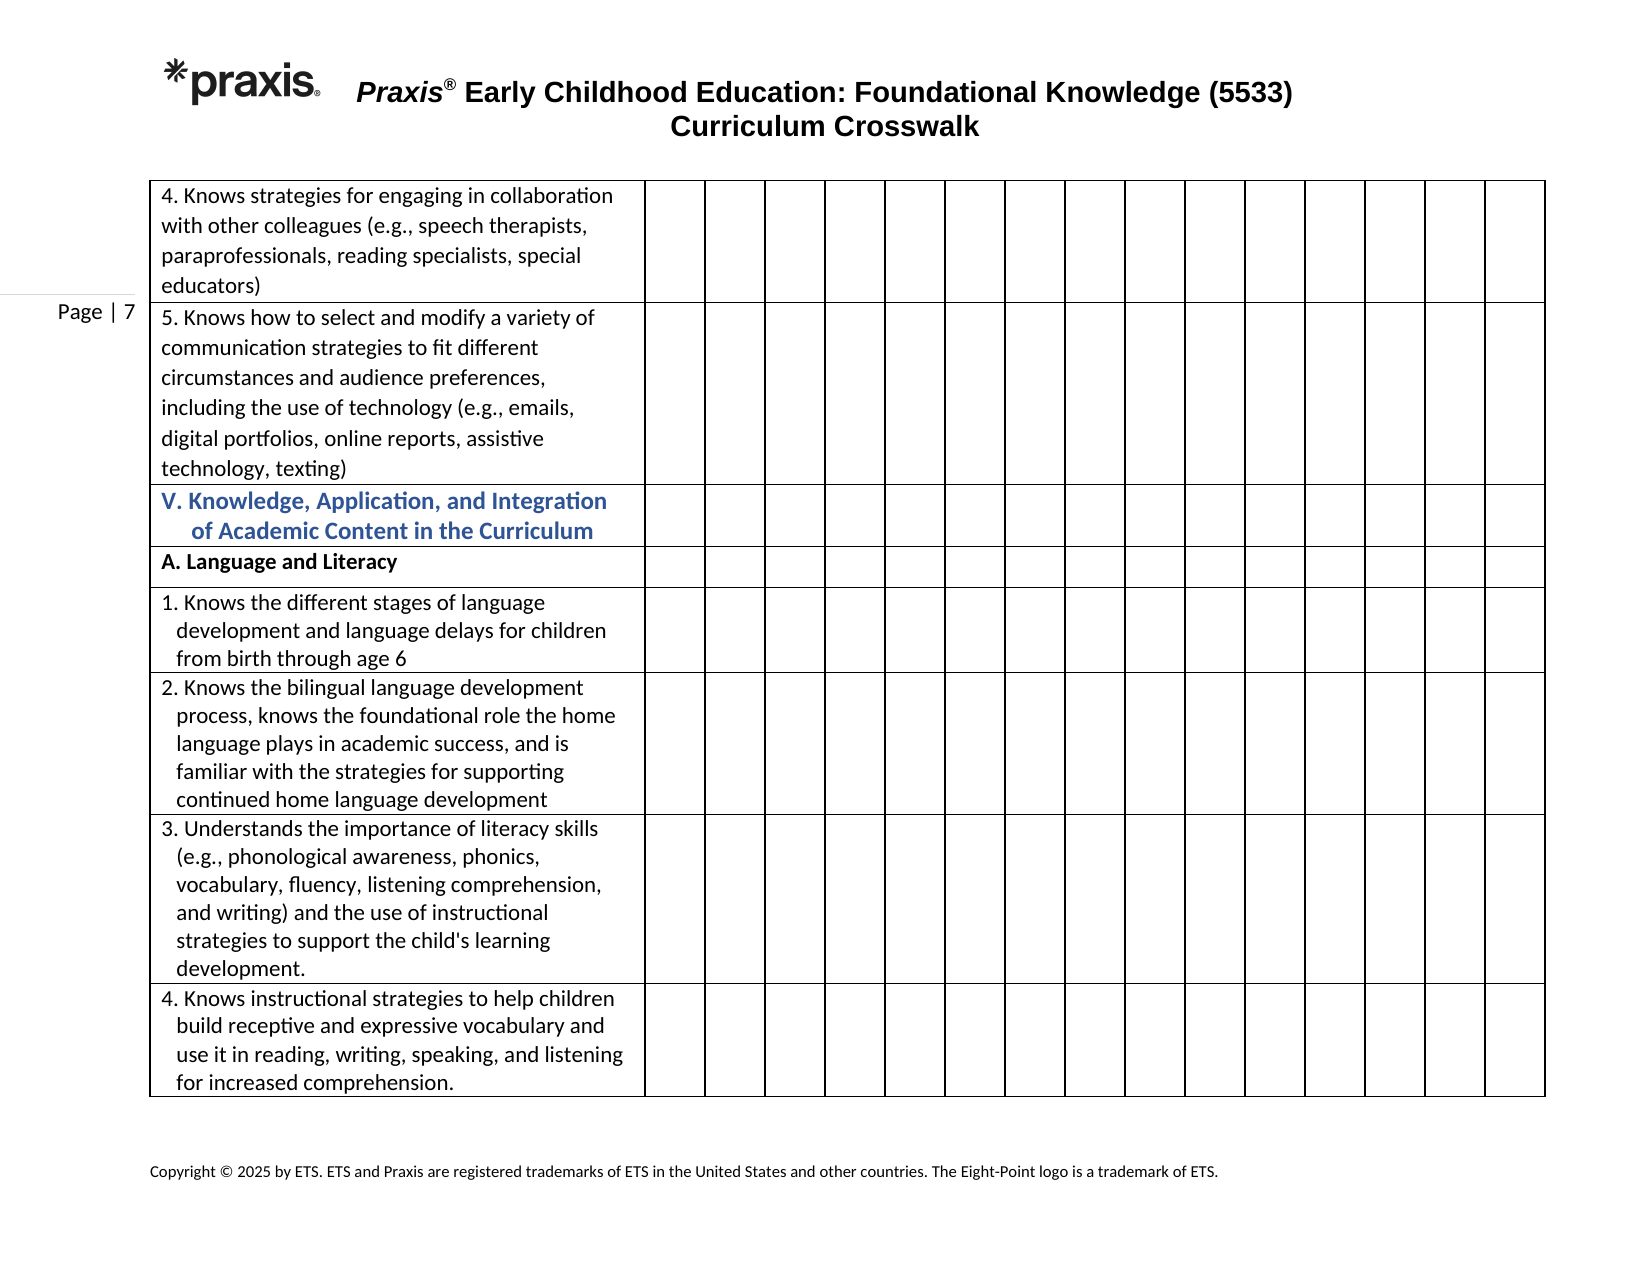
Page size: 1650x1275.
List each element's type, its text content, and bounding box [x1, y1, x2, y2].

table_cell [1066, 984, 1124, 1096]
table_cell [646, 984, 704, 1096]
table_cell [1486, 588, 1544, 672]
table_cell [766, 303, 824, 484]
table_cell [1126, 485, 1184, 546]
table_cell [1486, 673, 1544, 813]
table_cell [1006, 485, 1064, 546]
table_cell [826, 673, 884, 813]
table_cell [826, 984, 884, 1096]
table_cell [886, 588, 944, 672]
table_cell [1186, 815, 1244, 983]
table_cell [1306, 588, 1364, 672]
table_cell [1006, 984, 1064, 1096]
table_cell [1006, 181, 1064, 302]
table_cell [1066, 181, 1124, 302]
table_cell [706, 181, 764, 302]
table_cell [1126, 547, 1184, 587]
table_cell Knowledge, Application, and Integration of Academic Content in the Curriculum [151, 485, 644, 546]
picture [150, 54, 334, 110]
table_cell [1006, 588, 1064, 672]
table_cell [946, 547, 1004, 587]
table_cell [1246, 673, 1304, 813]
table_cell [1066, 303, 1124, 484]
table_cell [1486, 303, 1544, 484]
table_cell [1306, 815, 1364, 983]
table_cell [1426, 673, 1484, 813]
table_cell [826, 547, 884, 587]
table_cell [1186, 588, 1244, 672]
table_cell [1306, 547, 1364, 587]
table_cell [1126, 984, 1184, 1096]
table_cell [1426, 303, 1484, 484]
table_cell [1306, 673, 1364, 813]
table_cell [706, 588, 764, 672]
table_cell [826, 181, 884, 302]
table_cell [886, 181, 944, 302]
table_cell [1186, 181, 1244, 302]
table_cell [1366, 588, 1424, 672]
table_cell [646, 588, 704, 672]
table_cell [766, 485, 824, 546]
table_cell [946, 815, 1004, 983]
table_cell [1186, 673, 1244, 813]
table_cell 5. Knows how to select and modify a variety of communication strategies to fit different circumstances and audience preferences, including the use of technology (e.g., emails, digital portfolios, online reports, assistive technology, texting) [151, 303, 644, 484]
table_cell [646, 181, 704, 302]
table_cell [946, 303, 1004, 484]
table_cell [1126, 815, 1184, 983]
table_cell 4. Knows strategies for engaging in collaboration with other colleagues (e.g., speech therapists, paraprofessionals, reading specialists, special educators) [151, 181, 644, 302]
table_cell [886, 815, 944, 983]
table_cell [1066, 673, 1124, 813]
table_cell [1486, 984, 1544, 1096]
table_cell [946, 588, 1004, 672]
table_cell [1426, 181, 1484, 302]
table_cell [1186, 547, 1244, 587]
table_cell [886, 303, 944, 484]
table_cell [1246, 984, 1304, 1096]
table_cell [1006, 547, 1064, 587]
table_cell [646, 673, 704, 813]
table_cell [1306, 181, 1364, 302]
table_cell [1006, 673, 1064, 813]
table_cell [766, 181, 824, 302]
table_cell [706, 547, 764, 587]
table_cell [1426, 547, 1484, 587]
table_cell [1066, 588, 1124, 672]
table_cell [766, 588, 824, 672]
table_cell [1366, 547, 1424, 587]
table_cell [1246, 181, 1304, 302]
table_cell [1066, 547, 1124, 587]
table_cell [826, 485, 884, 546]
table_cell [1366, 181, 1424, 302]
table_cell [1186, 303, 1244, 484]
table_cell [766, 673, 824, 813]
table_cell [1246, 303, 1304, 484]
table_cell [646, 485, 704, 546]
table_cell [1486, 547, 1544, 587]
table_cell [1426, 984, 1484, 1096]
table_cell [1366, 485, 1424, 546]
table_cell [766, 815, 824, 983]
table_cell Knows the bilingual language development process, knows the foundational role the home language plays in academic success, and is familiar with the strategies for supporting continued home language development [151, 673, 644, 813]
table_cell [1126, 181, 1184, 302]
table_cell [886, 547, 944, 587]
table_cell [1006, 303, 1064, 484]
table_cell [1246, 588, 1304, 672]
table_cell [1366, 673, 1424, 813]
table_cell [1126, 588, 1184, 672]
table_cell [1306, 303, 1364, 484]
table_cell [646, 303, 704, 484]
table_cell [1366, 303, 1424, 484]
table_cell [706, 303, 764, 484]
table_cell Knows the different stages of language development and language delays for children from birth through age 6 [151, 588, 644, 672]
table_cell [1366, 815, 1424, 983]
table_cell [706, 485, 764, 546]
table_cell [706, 984, 764, 1096]
table_cell [946, 181, 1004, 302]
table_cell [1246, 815, 1304, 983]
table_cell [1006, 815, 1064, 983]
table_cell [1486, 181, 1544, 302]
table_cell [1186, 984, 1244, 1096]
table_cell [766, 547, 824, 587]
table_cell Knows instructional strategies to help children build receptive and expressive vocabulary and use it in reading, writing, speaking, and listening for increased comprehension. [151, 984, 644, 1096]
table_cell [1486, 815, 1544, 983]
table_cell [1486, 485, 1544, 546]
table_cell [646, 547, 704, 587]
table_cell [1306, 485, 1364, 546]
table_cell [826, 303, 884, 484]
table_cell [886, 984, 944, 1096]
table_cell [946, 485, 1004, 546]
table_cell [1426, 485, 1484, 546]
table_cell [886, 673, 944, 813]
table_cell [706, 673, 764, 813]
table_cell [646, 815, 704, 983]
table_cell [1126, 673, 1184, 813]
table_cell [1066, 485, 1124, 546]
table_cell [1126, 303, 1184, 484]
table_cell [826, 815, 884, 983]
table_cell Understands the importance of literacy skills (e.g., phonological awareness, phonics, vocabulary, fluency, listening comprehension, and writing) and the use of instructional strategies to support the child's learning development. [151, 815, 644, 983]
table_cell [1426, 815, 1484, 983]
table_cell [826, 588, 884, 672]
table_cell [1246, 547, 1304, 587]
table_cell [1186, 485, 1244, 546]
table_cell [886, 485, 944, 546]
table_cell A. Language and Literacy [151, 547, 644, 587]
table_cell [1366, 984, 1424, 1096]
table_cell [706, 815, 764, 983]
table_cell [1066, 815, 1124, 983]
table_cell [946, 673, 1004, 813]
table_cell [766, 984, 824, 1096]
table_cell [1246, 485, 1304, 546]
table_cell [1306, 984, 1364, 1096]
table_cell [946, 984, 1004, 1096]
table_cell [1426, 588, 1484, 672]
